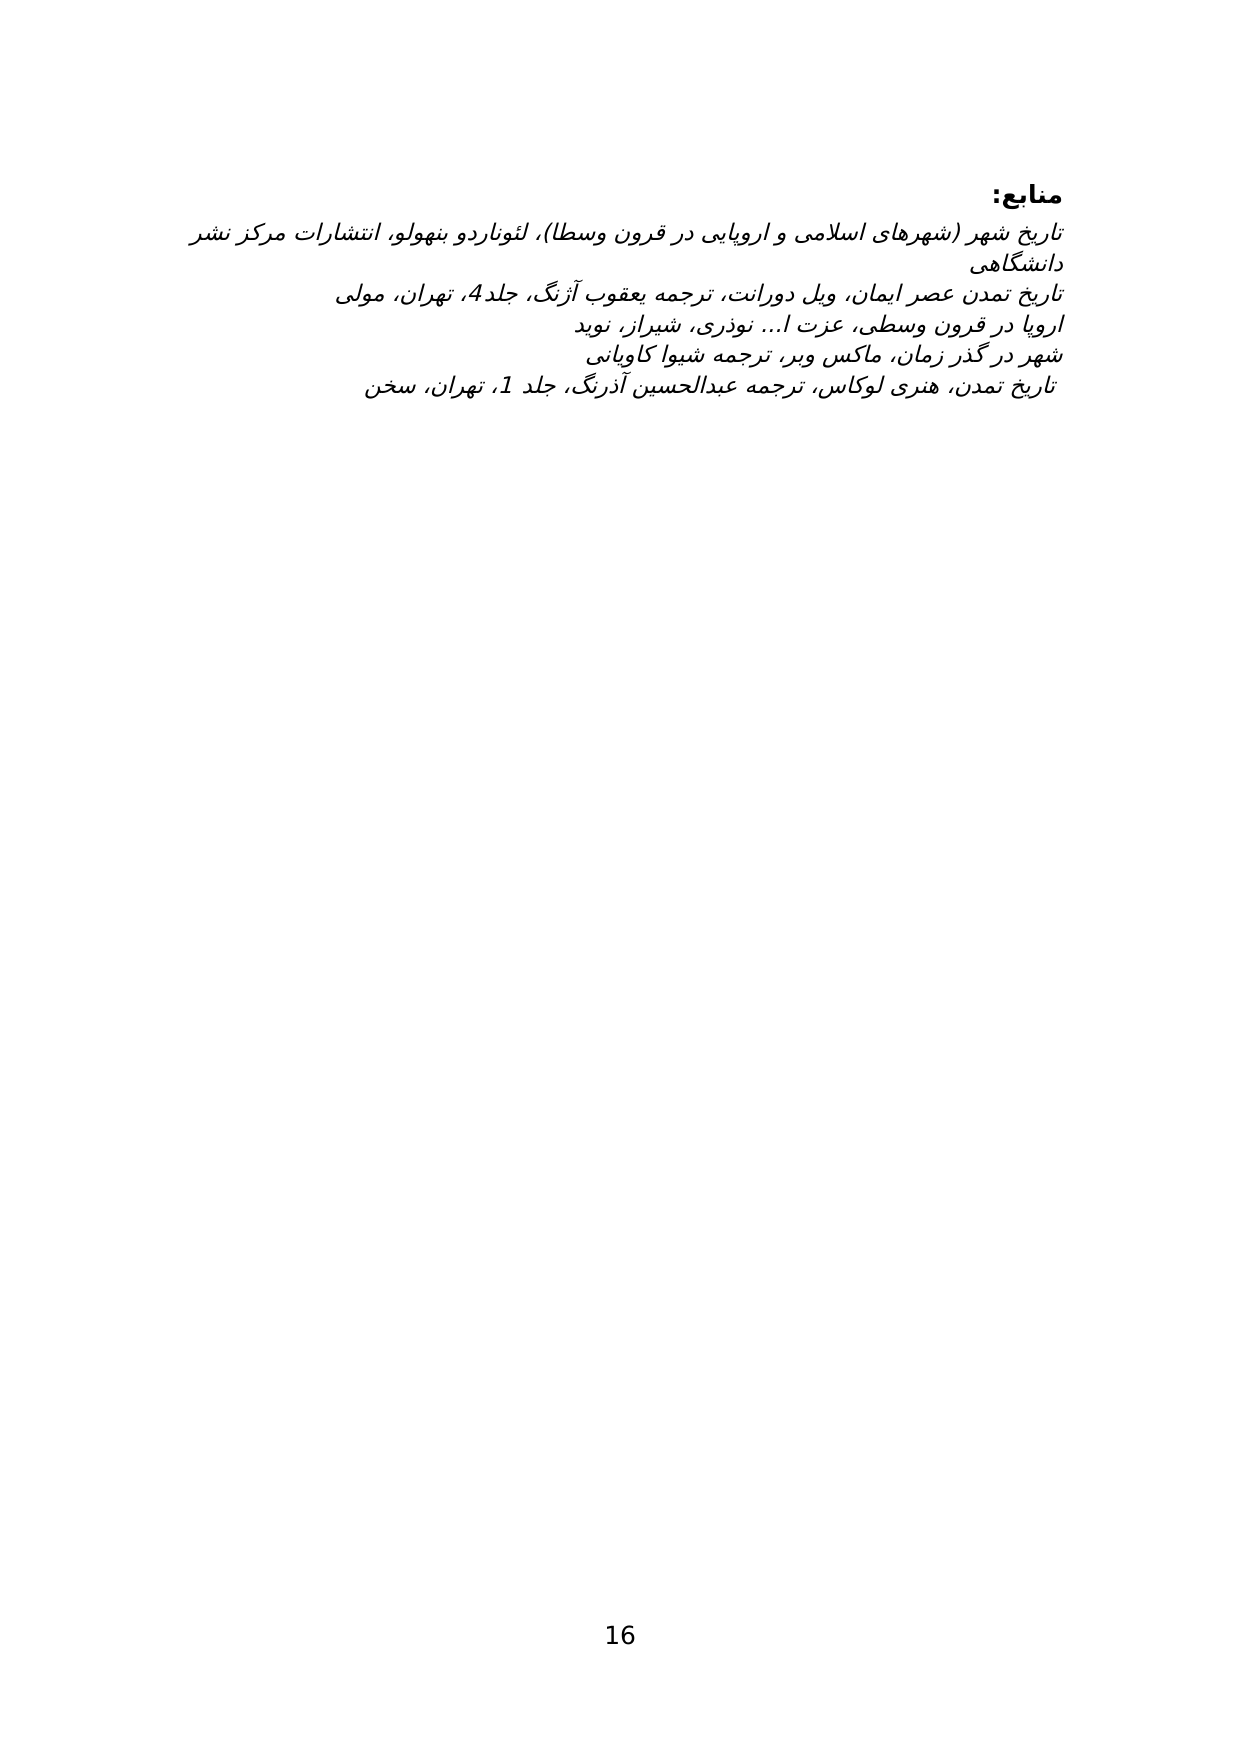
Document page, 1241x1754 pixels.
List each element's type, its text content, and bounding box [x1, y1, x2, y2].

text اروپا در قرون وسطی، عزت ا... نوذری، شیراز، نوید [177, 311, 1063, 338]
text تاریخ تمدن عصر ایمان، ویل دورانت، ترجمه یعقوب آژنگ، جلد4، تهران، مولی [177, 280, 1063, 307]
text شهر در گذر زمان، ماکس وبر، ترجمه شیوا کاویانی [177, 342, 1063, 368]
text تاریخ شهر (شهرهای اسلامی و اروپایی در قرون وسطا)، لئوناردو بنه‏ولو، انتشارات مرکز نشر دانشگاهی [177, 219, 1063, 276]
text منابع: [177, 180, 1063, 209]
text تاریخ تمدن، هنری لوکاس، ترجمه عبدالحسین آذرنگ، جلد 1، تهران، سخن [177, 372, 1063, 399]
